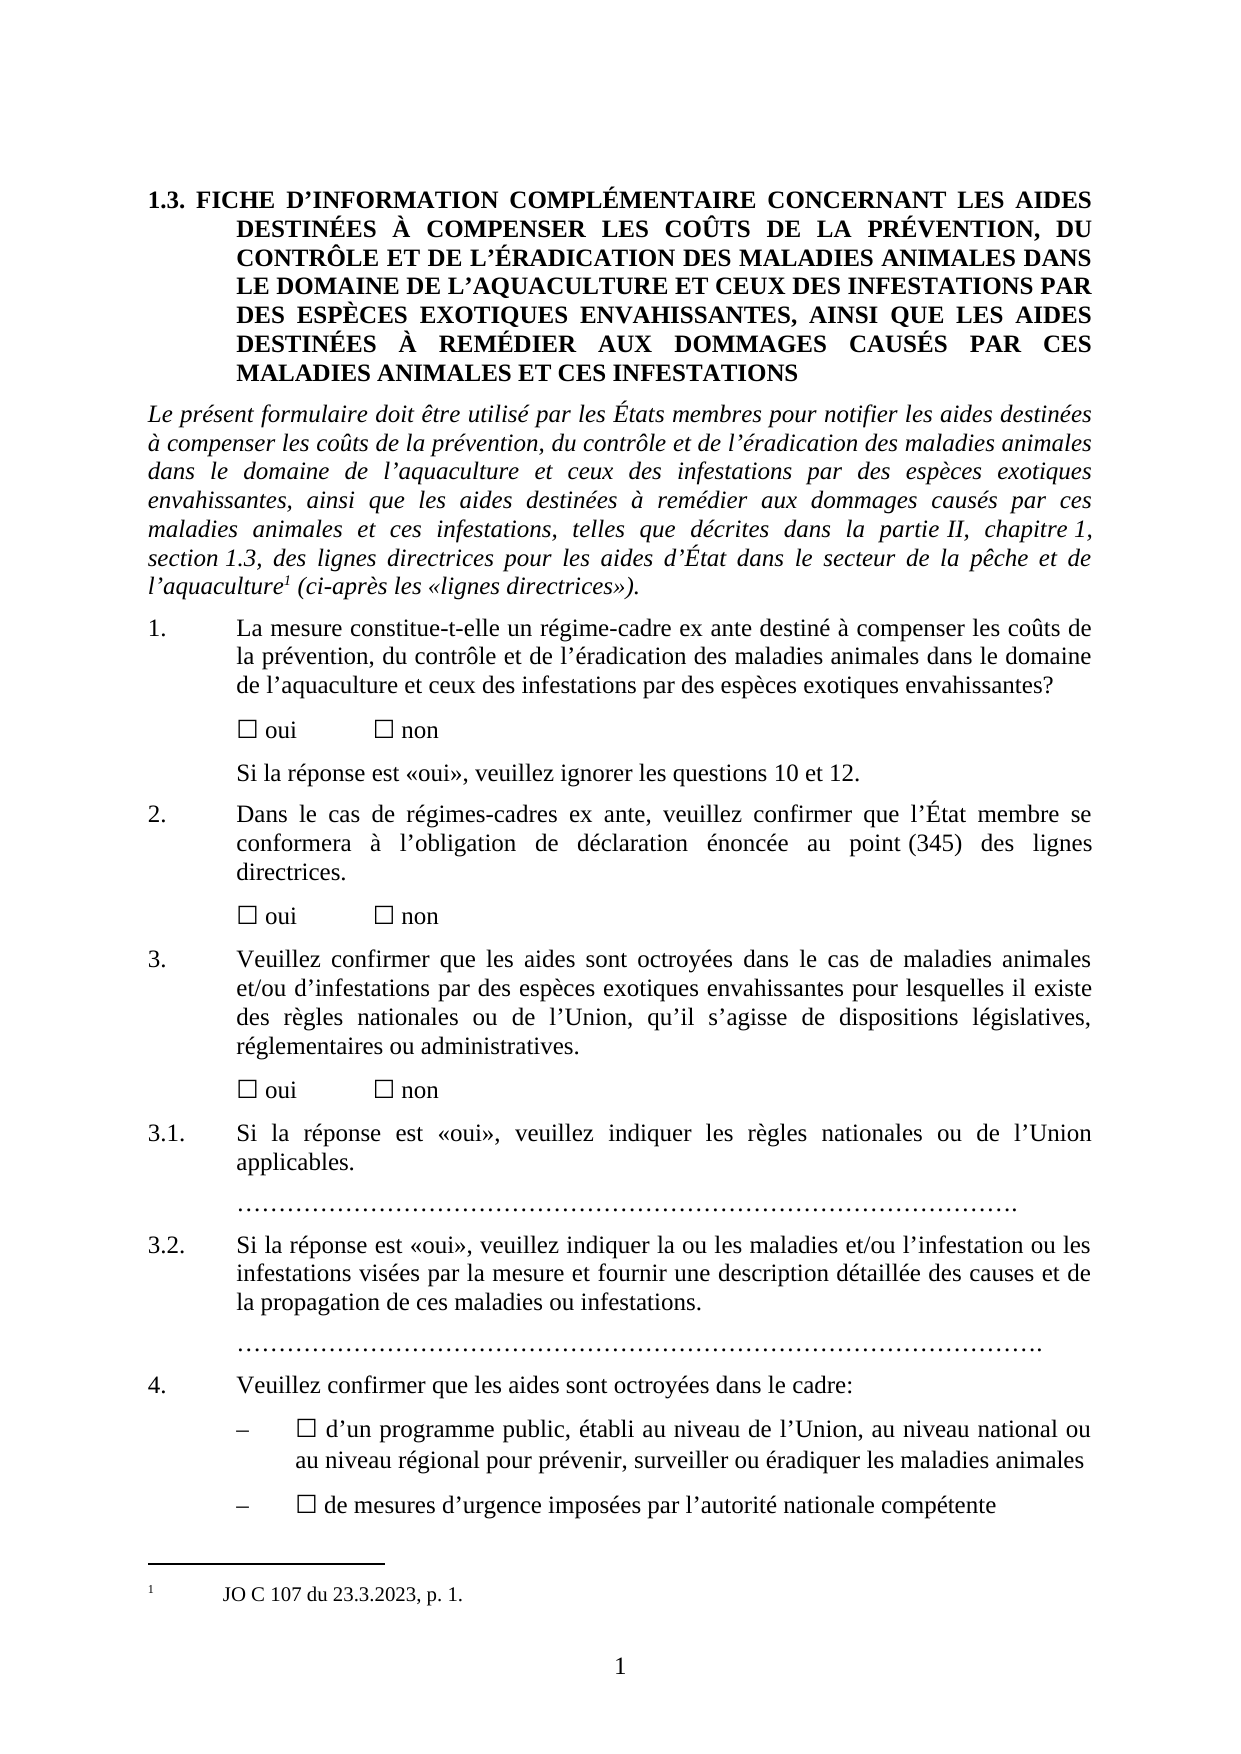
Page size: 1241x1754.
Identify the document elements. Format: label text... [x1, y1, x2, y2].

text de mesures d’urgence imposées par l’autorité nationale compétente [236, 1486, 1093, 1520]
text 3.2. Si la réponse est «oui», veuillez indiquer la ou les maladies et/ou l’infestation ou les infestations visées par la mesure et fournir une description détaillée des causes et de la propagation de ces maladies ou infestations. [148, 1230, 1093, 1316]
subtitle 1.3. FICHE D’INFORMATION COMPLÉMENTAIRE CONCERNANT LES AIDES DESTINÉES À COMPENSER LES COÛTS DE LA PRÉVENTION, DU CONTRÔLE ET DE L’ÉRADICATION DES MALADIES ANIMALES DANS LE DOMAINE DE L’AQUACULTURE ET CEUX DES INFESTATIONS PAR DES ESPÈCES EXOTIQUES ENVAHISSANTES, AINSI QUE LES AIDES DESTINÉES À REMÉDIER AUX DOMMAGES CAUSÉS PAR CES MALADIES ANIMALES ET CES INFESTATIONS [148, 185, 1093, 386]
text 2. Dans le cas de régimes-cadres ex ante, veuillez confirmer que l’État membre se conformera à l’obligation de déclaration énoncée au point (345) des lignes directrices. [148, 799, 1093, 885]
text 3.1. Si la réponse est «oui», veuillez indiquer les règles nationales ou de l’Union applicables. [148, 1118, 1093, 1176]
text 4. Veuillez confirmer que les aides sont octroyées dans le cadre: [148, 1370, 1093, 1398]
text Le présent formulaire doit être utilisé par les États membres pour notifier les aides destinées à compenser les coûts de la prévention, du contrôle et de l’éradication des maladies animales dans le domaine de l’aquaculture et ceux des infestations par des espèces exotiques envahissantes, ainsi que les aides destinées à remédier aux dommages causés par ces maladies animales et ces infestations, telles que décrites dans la partie II, chapitre 1, section 1.3, des lignes directrices pour les aides d’État dans le secteur de la pêche et de l’aquaculture (ci-après les «lignes directrices»). [148, 399, 1093, 600]
text …………………………………………………………………………………. [236, 1188, 1093, 1217]
text oui non [236, 1072, 1093, 1106]
text oui non [236, 711, 1093, 745]
text oui non [236, 898, 1093, 932]
text Si la réponse est «oui», veuillez ignorer les questions 10 et 12. [236, 758, 1093, 787]
text 1. La mesure constitue-t-elle un régime-cadre ex ante destiné à compenser les coûts de la prévention, du contrôle et de l’éradication des maladies animales dans le domaine de l’aquaculture et ceux des infestations par des espèces exotiques envahissantes? [148, 613, 1093, 699]
text ……………………………………………………………………………………. [236, 1328, 1093, 1357]
text d’un programme public, établi au niveau de l’Union, au niveau national ou au niveau régional pour prévenir, surveiller ou éradiquer les maladies animales [236, 1411, 1093, 1474]
text 3. Veuillez confirmer que les aides sont octroyées dans le cas de maladies animales et/ou d’infestations par des espèces exotiques envahissantes pour lesquelles il existe des règles nationales ou de l’Union, qu’il s’agisse de dispositions législatives, réglementaires ou administratives. [148, 944, 1093, 1059]
